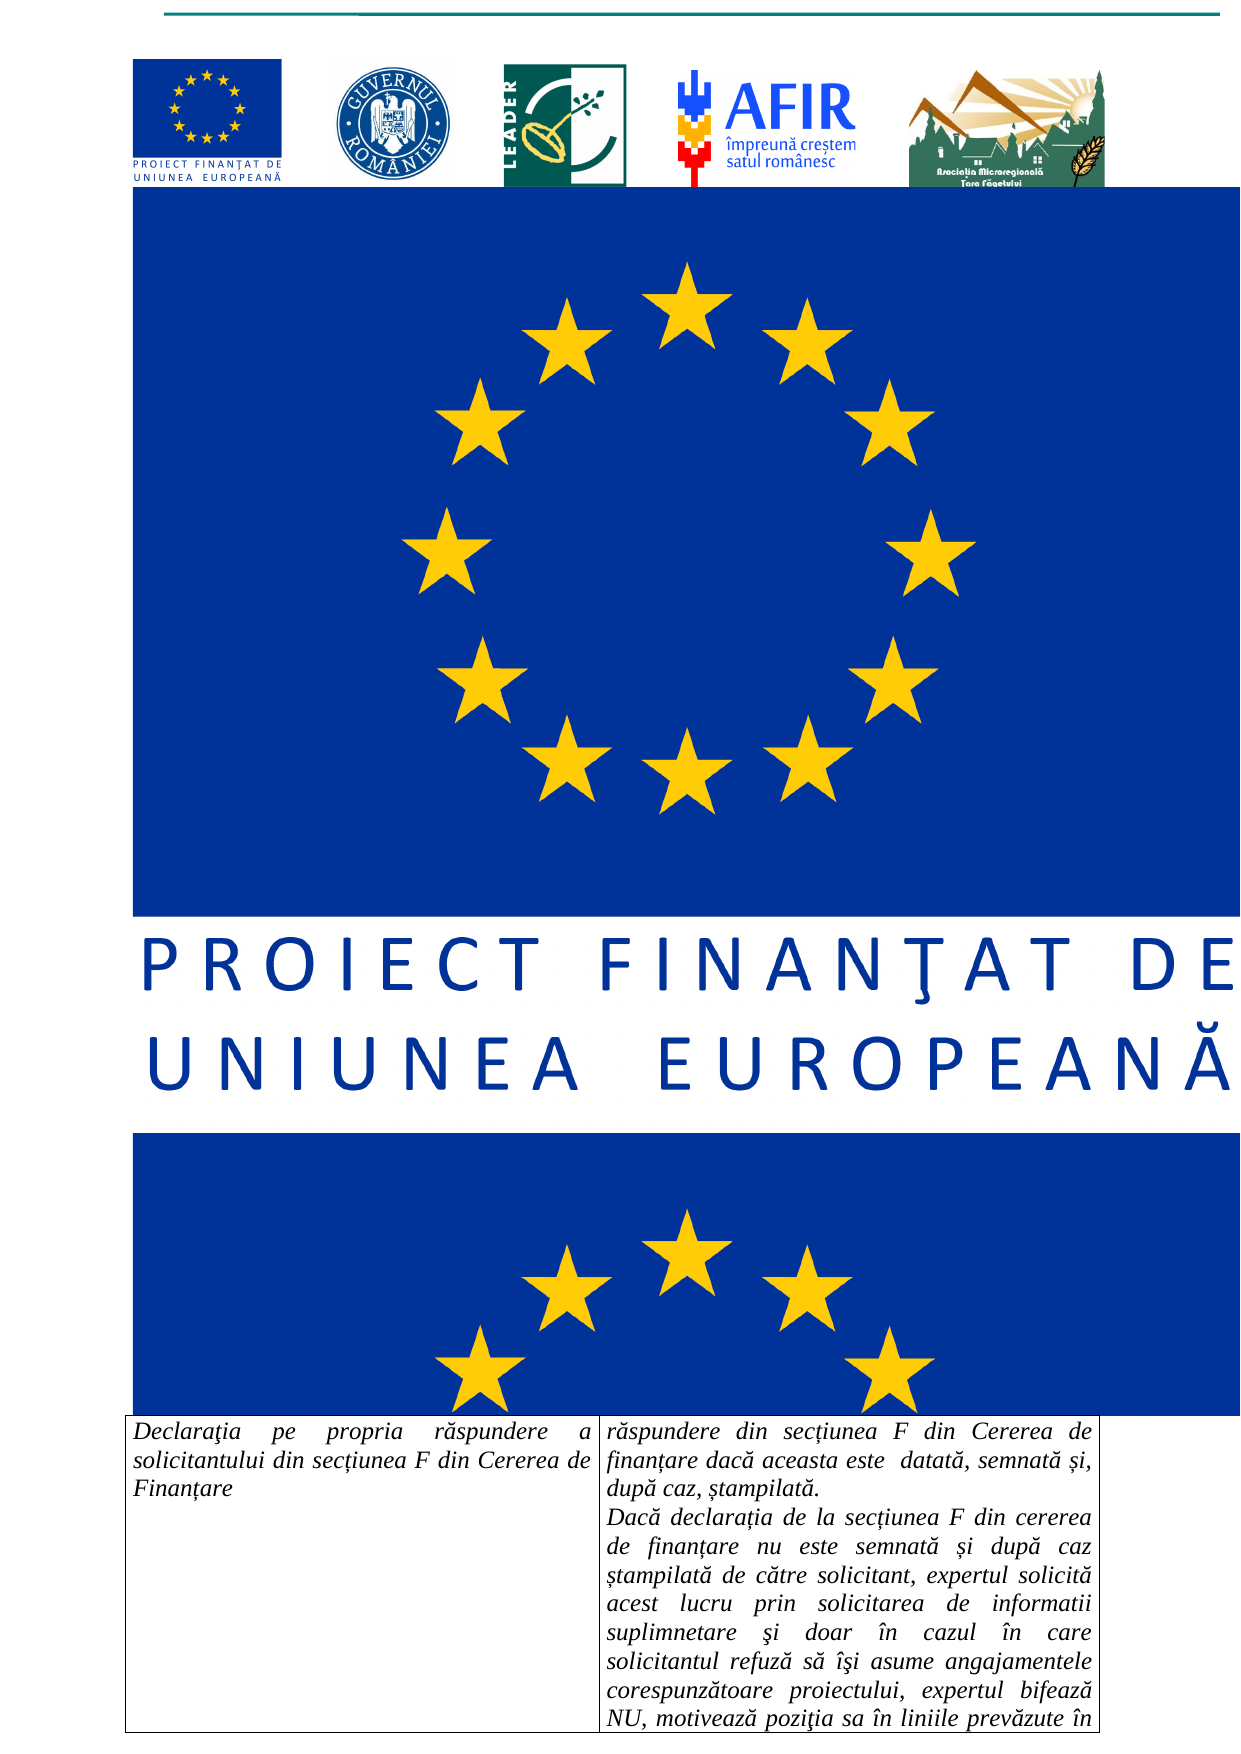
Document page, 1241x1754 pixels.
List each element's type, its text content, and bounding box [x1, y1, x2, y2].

table_cell Documente de verificat: Declaraţia pe propria răspundere a solicitantului din secțiunea F din Cererea de Finanțare [126, 1416, 599, 1732]
picture [907, 70, 1105, 186]
picture [132, 59, 1241, 1416]
table_cell Expertul verifică în Declaraţia pe proprie răspundere din secțiunea F din Cererea de finanțare dacă aceasta este datată, semnată și, după caz, ștampilată. Dacă declarația de la secțiunea F din cererea de finanțare nu este semnată și după caz ștampilată de către solicitant, expertul solicită acest lucru prin solicitarea de informatii suplimnetare şi doar în cazul în care solicitantul refuză să îşi asume angajamentele corespunzătoare proiectului, expertul bifează NU, motivează poziţia sa în liniile prevăzute în acest scop la rubrica „Observatii” şi cererea va fi declarată neeligibilă. În situația în care solicitantul și-a însușit declarația pe propria răspundere de la secțiunea F din cererea de finanțare și dacă, pe parcursul verificării proiectului, expertul constată că sunt respectate punctele însușite prin declarația menționată mai sus, atunci acesta bifează DA în casuța corespunzătoare, cererea fiind declarată eligibilă. [600, 1416, 1099, 1732]
